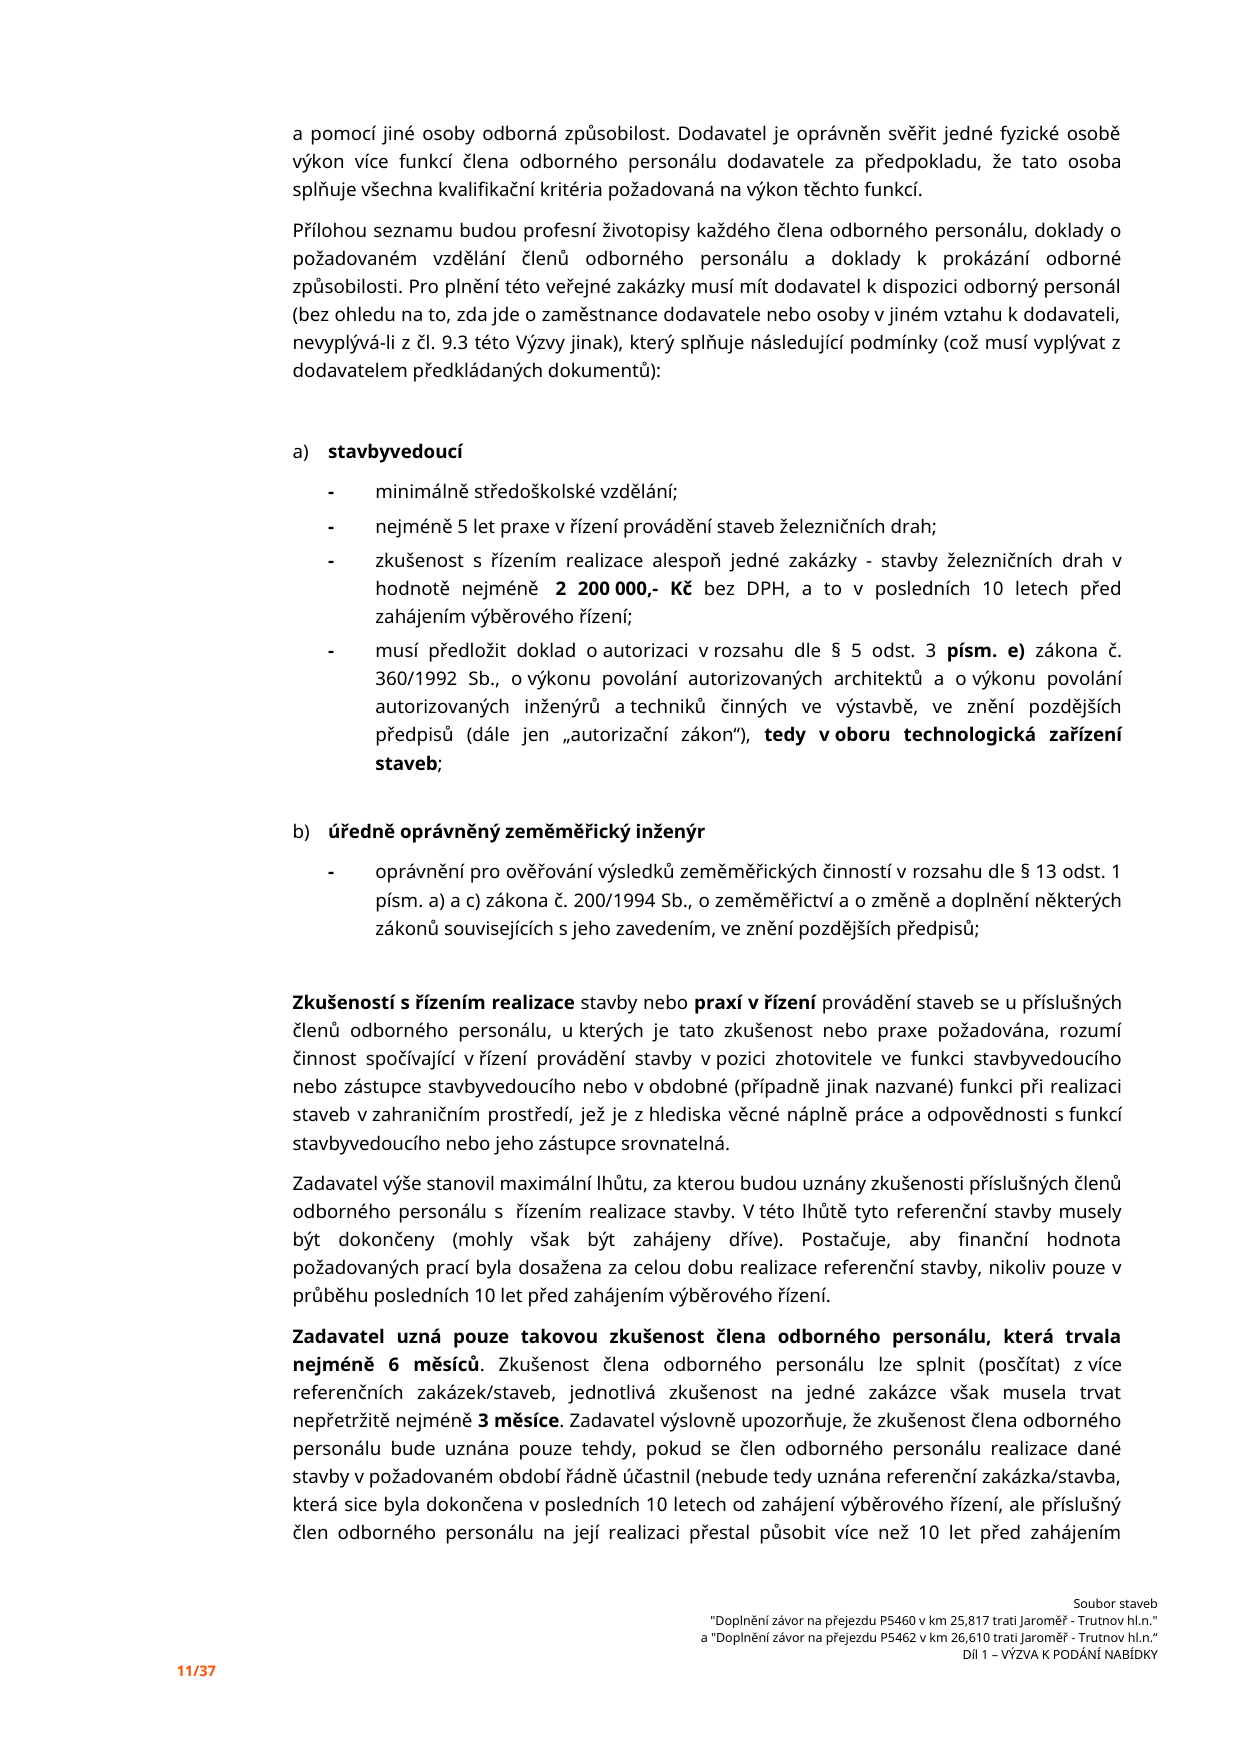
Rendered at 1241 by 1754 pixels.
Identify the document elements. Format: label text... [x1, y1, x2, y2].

text oprávnění pro ověřování výsledků zeměměřických činností v rozsahu dle § 13 odst. 1 písm. a) a c) zákona č. 200/1994 Sb., o zeměměřictví a o změně a doplnění některých zákonů souvisejících s jeho zavedením, ve znění pozdějších předpisů; [328, 859, 1122, 940]
text Zadavatel výše stanovil maximální lhůtu, za kterou budou uznány zkušenosti příslušných členů odborného personálu s řízením realizace stavby. V této lhůtě tyto referenční stavby musely být dokončeny (mohly však být zahájeny dříve). Postačuje, aby finanční hodnota požadovaných prací byla dosažena za celou dobu realizace referenční stavby, nikoliv pouze v průběhu posledních 10 let před zahájením výběrového řízení. [292, 1170, 1122, 1308]
list stavbyvedoucí [292, 438, 1122, 464]
text Přílohou seznamu budou profesní životopisy každého člena odborného personálu, doklady o požadovaném vzdělání členů odborného personálu a doklady k prokázání odborné způsobilosti. Pro plnění této veřejné zakázky musí mít dodavatel k dispozici odborný personál (bez ohledu na to, zda jde o zaměstnance dodavatele nebo osoby v jiném vztahu k dodavateli, nevyplývá-li z čl. 9.3 této Výzvy jinak), který splňuje následující podmínky (což musí vyplývat z dodavatelem předkládaných dokumentů): [292, 217, 1122, 383]
text musí předložit doklad o autorizaci v rozsahu dle § 5 odst. 3 písm. e) zákona č. 360/1992 Sb., o výkonu povolání autorizovaných architektů a o výkonu povolání autorizovaných inženýrů a techniků činných ve výstavbě, ve znění pozdějších předpisů (dále jen „autorizační zákon“), tedy v oboru technologická zařízení staveb; [328, 638, 1122, 775]
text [292, 1323, 1122, 1544]
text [292, 121, 1122, 202]
text úředně oprávněný zeměměřický inženýr [292, 818, 1122, 844]
text Zkušeností s řízením realizace stavby nebo praxí v řízení provádění staveb se u příslušných členů odborného personálu, u kterých je tato zkušenost nebo praxe požadována, rozumí činnost spočívající v řízení provádění stavby v pozici zhotovitele ve funkci stavbyvedoucího nebo zástupce stavbyvedoucího nebo v obdobné (případně jinak nazvané) funkci při realizaci staveb v zahraničním prostředí, jež je z hlediska věcné náplně práce a odpovědnosti s funkcí stavbyvedoucího nebo jeho zástupce srovnatelná. [292, 990, 1122, 1155]
text nejméně 5 let praxe v řízení provádění staveb železničních drah; [328, 513, 1122, 539]
text minimálně středoškolské vzdělání; [328, 479, 1122, 504]
text zkušenost s řízením realizace alespoň jedné zakázky - stavby železničních drah v hodnotě nejméně 2 200 000,- Kč bez DPH, a to v posledních 10 letech před zahájením výběrového řízení; [328, 547, 1122, 629]
